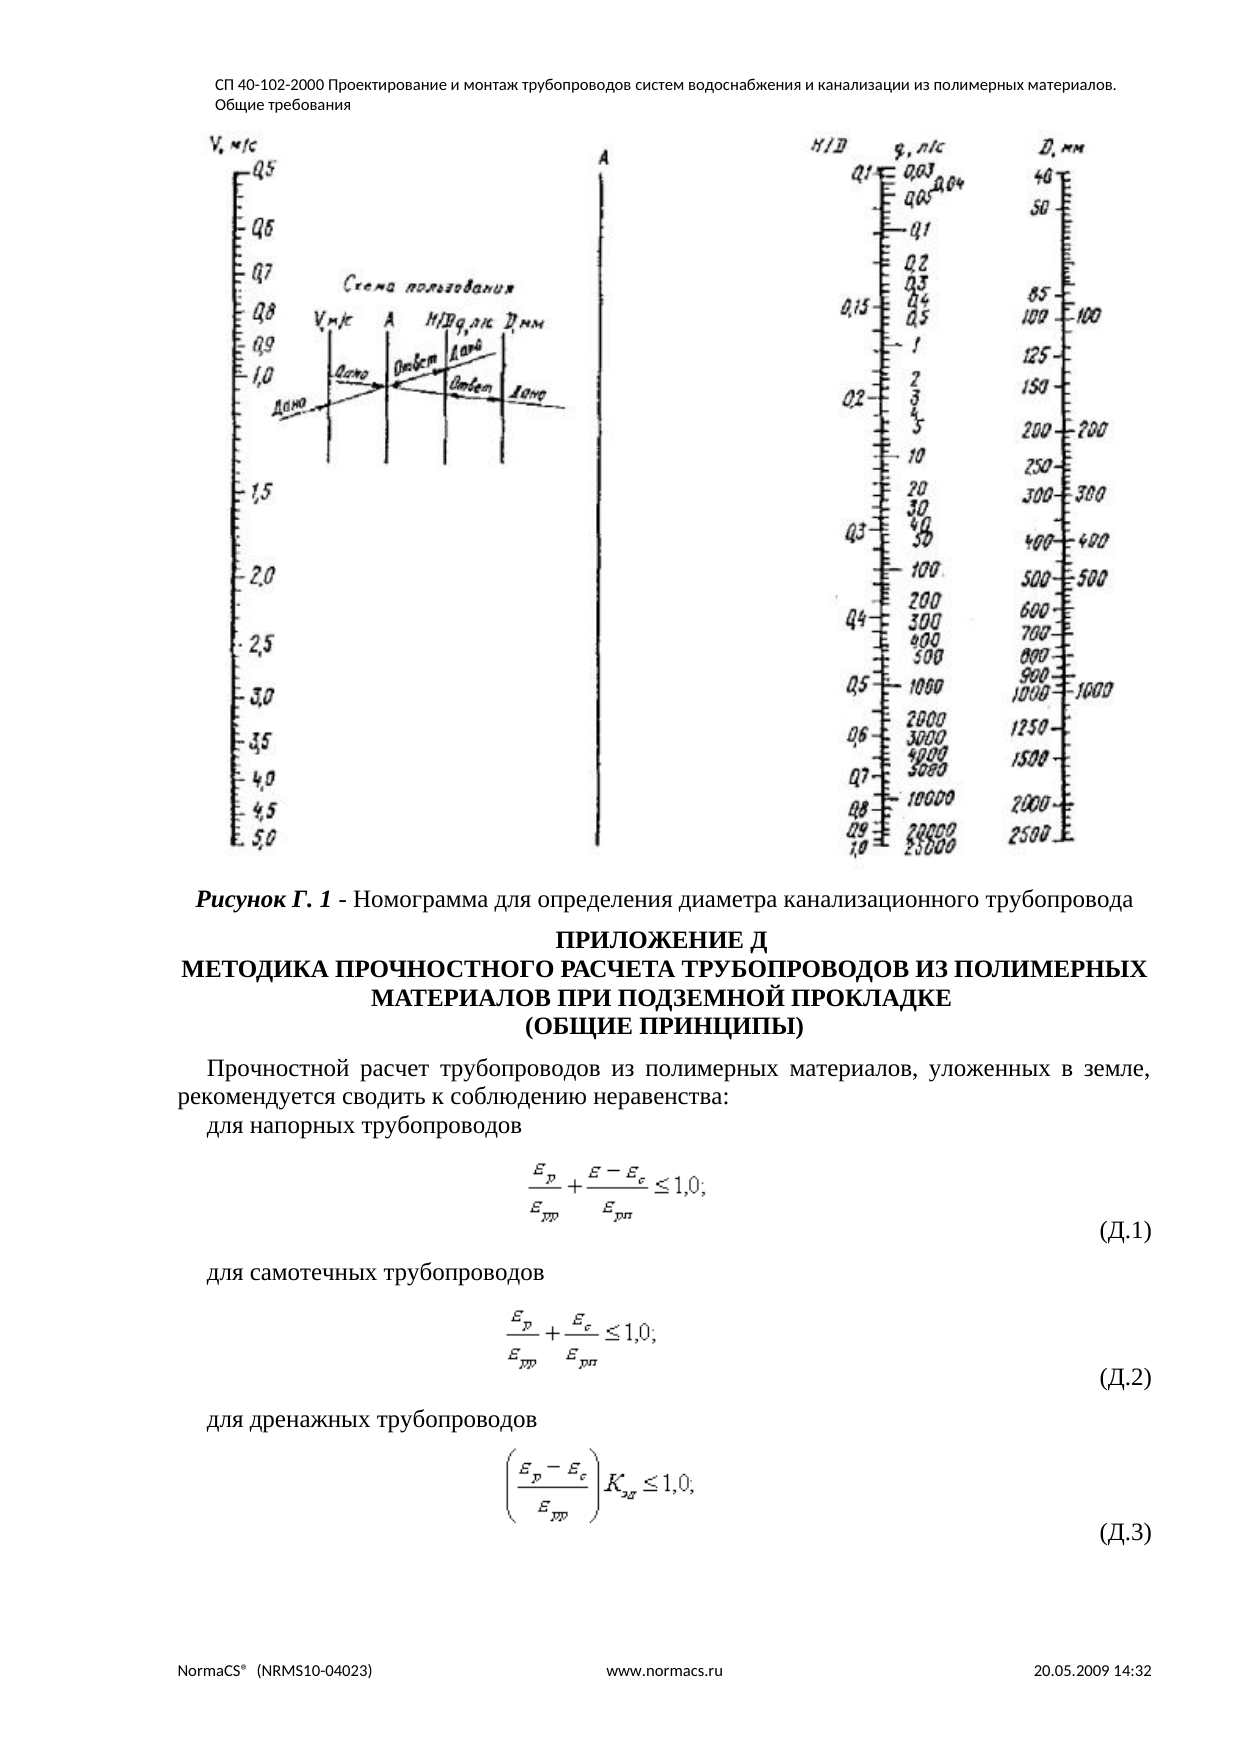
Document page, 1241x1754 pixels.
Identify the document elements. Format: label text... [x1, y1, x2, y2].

subtitle ПРИЛОЖЕНИЕ Д МЕТОДИКА ПРОЧНОСТНОГО РАСЧЕТА ТРУБОПРОВОДОВ ИЗ ПОЛИМЕРНЫХ МАТЕРИАЛОВ ПРИ ПОДЗЕМНОЙ ПРОКЛАДКЕ (ОБЩИЕ ПРИНЦИПЫ) [177, 925, 1152, 1040]
text Прочностной расчет трубопроводов из полимерных материалов, уложенных в земле, рекомендуется сводить к соблюдению неравенства: [177, 1053, 1152, 1110]
picture [201, 118, 1127, 872]
text (Д.1) [177, 1151, 1152, 1244]
text для самотечных трубопроводов [177, 1257, 1152, 1286]
picture [524, 1151, 710, 1227]
picture [502, 1444, 700, 1528]
text (Д.3) [177, 1445, 1152, 1546]
picture [502, 1298, 662, 1374]
text Рисунок Г. 1 - Номограмма для определения диаметра канализационного трубопровода [177, 884, 1152, 913]
text (Д.2) [177, 1298, 1152, 1391]
text для дренажных трубопроводов [177, 1404, 1152, 1432]
text для напорных трубопроводов [177, 1110, 1152, 1139]
